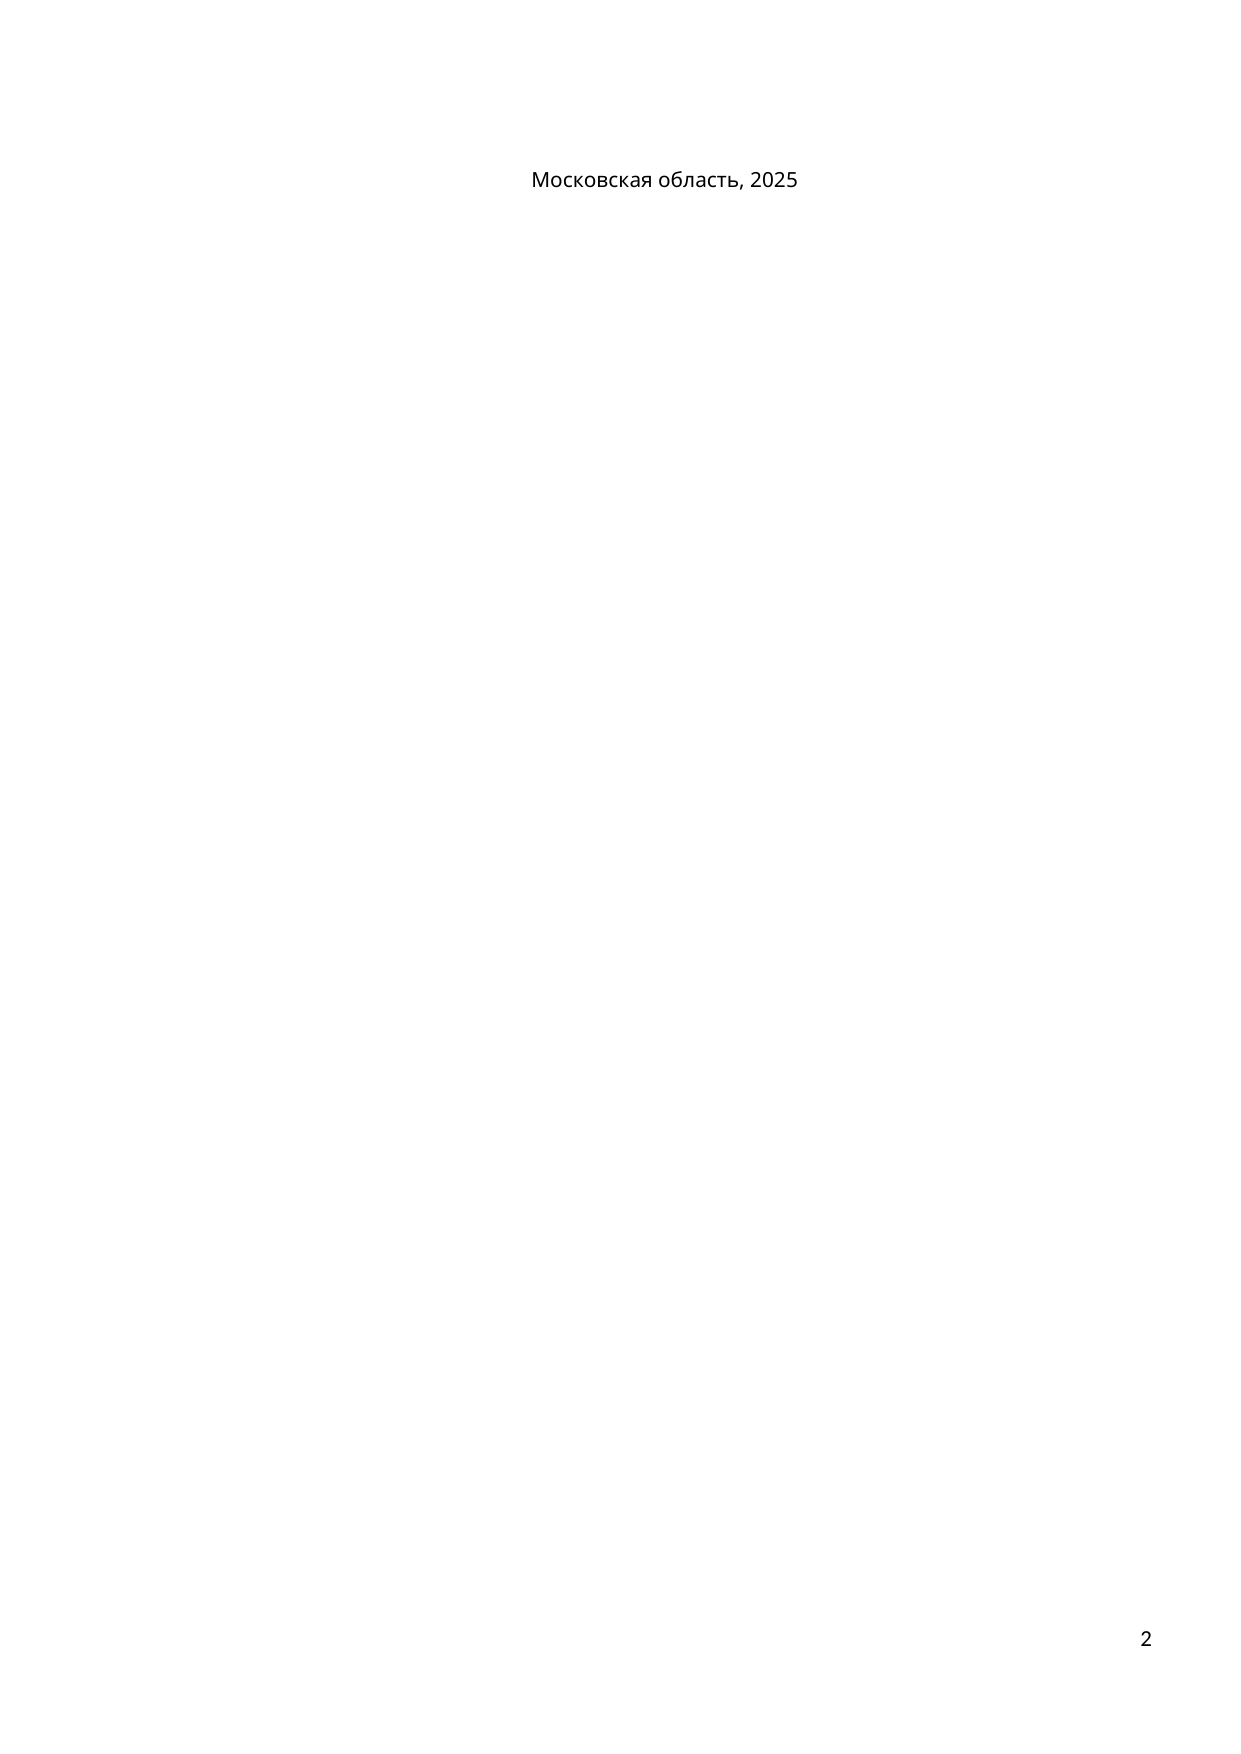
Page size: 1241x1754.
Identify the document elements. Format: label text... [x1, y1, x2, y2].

text Московская область, 2025 [177, 165, 1152, 194]
